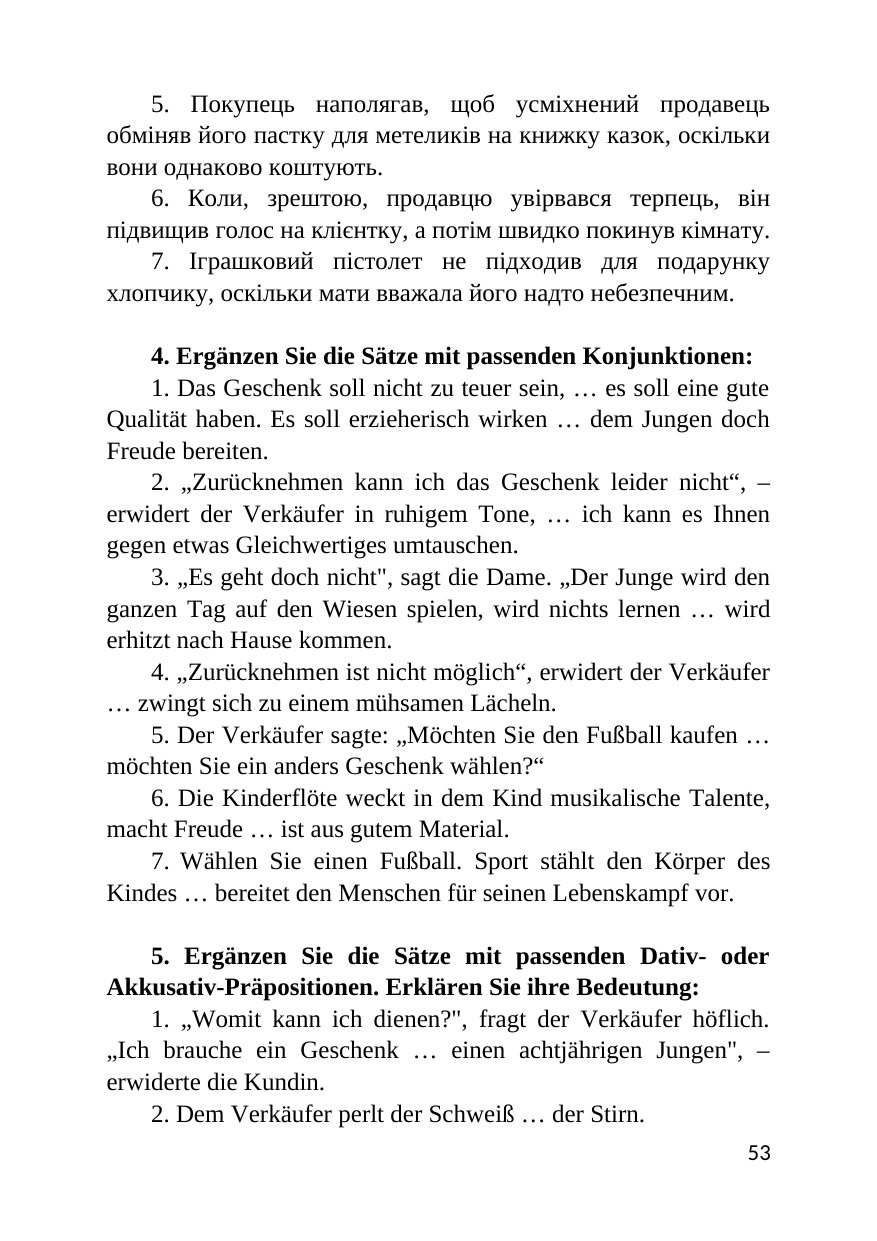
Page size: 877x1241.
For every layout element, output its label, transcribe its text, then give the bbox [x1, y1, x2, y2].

text 5. Ergänzen Sie die Sätze mit passenden Dativ- oder Akkusativ-Präpositionen. Erklären Sie ihre Bedeutung: [106, 941, 771, 1001]
text 7. Wählen Sie einen Fußball. Sport stählt den Körper des Kindes … bereitet den Menschen für seinen Lebenskampf vor. [106, 846, 771, 906]
text 2. Dem Verkäufer perlt der Schweiß … der Stirn. [106, 1099, 771, 1127]
text 3. „Es geht doch nicht", sagt die Dame. „Der Junge wird den ganzen Tag auf den Wiesen spielen, wird nichts lernen … wird erhitzt nach Hause kommen. [106, 562, 771, 654]
text 5. Der Verkäufer sagte: „Möchten Sie den Fußball kaufen … möchten Sie ein anders Geschenk wählen?“ [106, 720, 771, 780]
text 1. „Womit kann ich dienen?", fragt der Verkäufer höflich. „Ich brauche ein Geschenk … einen achtjährigen Jungen", – erwiderte die Kundin. [106, 1004, 771, 1096]
text 7. Іграшковий пістолет не підходив для подарунку хлопчику, оскільки мати вважала його надто небезпечним. [106, 246, 771, 307]
text 1. Das Geschenk soll nicht zu teuer sein, … es soll eine gute Qualität haben. Es soll erzieherisch wirken … dem Jungen doch Freude bereiten. [106, 373, 771, 464]
text 2. „Zurücknehmen kann ich das Geschenk leider nicht“, – erwidert der Verkäufer in ruhigem Tone, … ich kann es Ihnen gegen etwas Gleichwertiges umtauschen. [106, 467, 771, 559]
text 4. Ergänzen Sie die Sätze mit passenden Konjunktionen: [106, 341, 771, 370]
text 4. „Zurücknehmen ist nicht möglich“, erwidert der Verkäufer … zwingt sich zu einem mühsamen Lächeln. [106, 657, 771, 717]
text 6. Die Kinderflöte weckt in dem Kind musikalische Talente, macht Freude … ist aus gutem Material. [106, 783, 771, 843]
text 6. Коли, зрештою, продавцю увірвався терпець, він підвищив голос на клієнтку, а потім швидко покинув кімнату. [106, 183, 771, 244]
text 5. Покупець наполягав, щоб усміхнений продавець обміняв його пастку для метеликів на книжку казок, оскільки вони однаково коштують. [106, 89, 771, 181]
